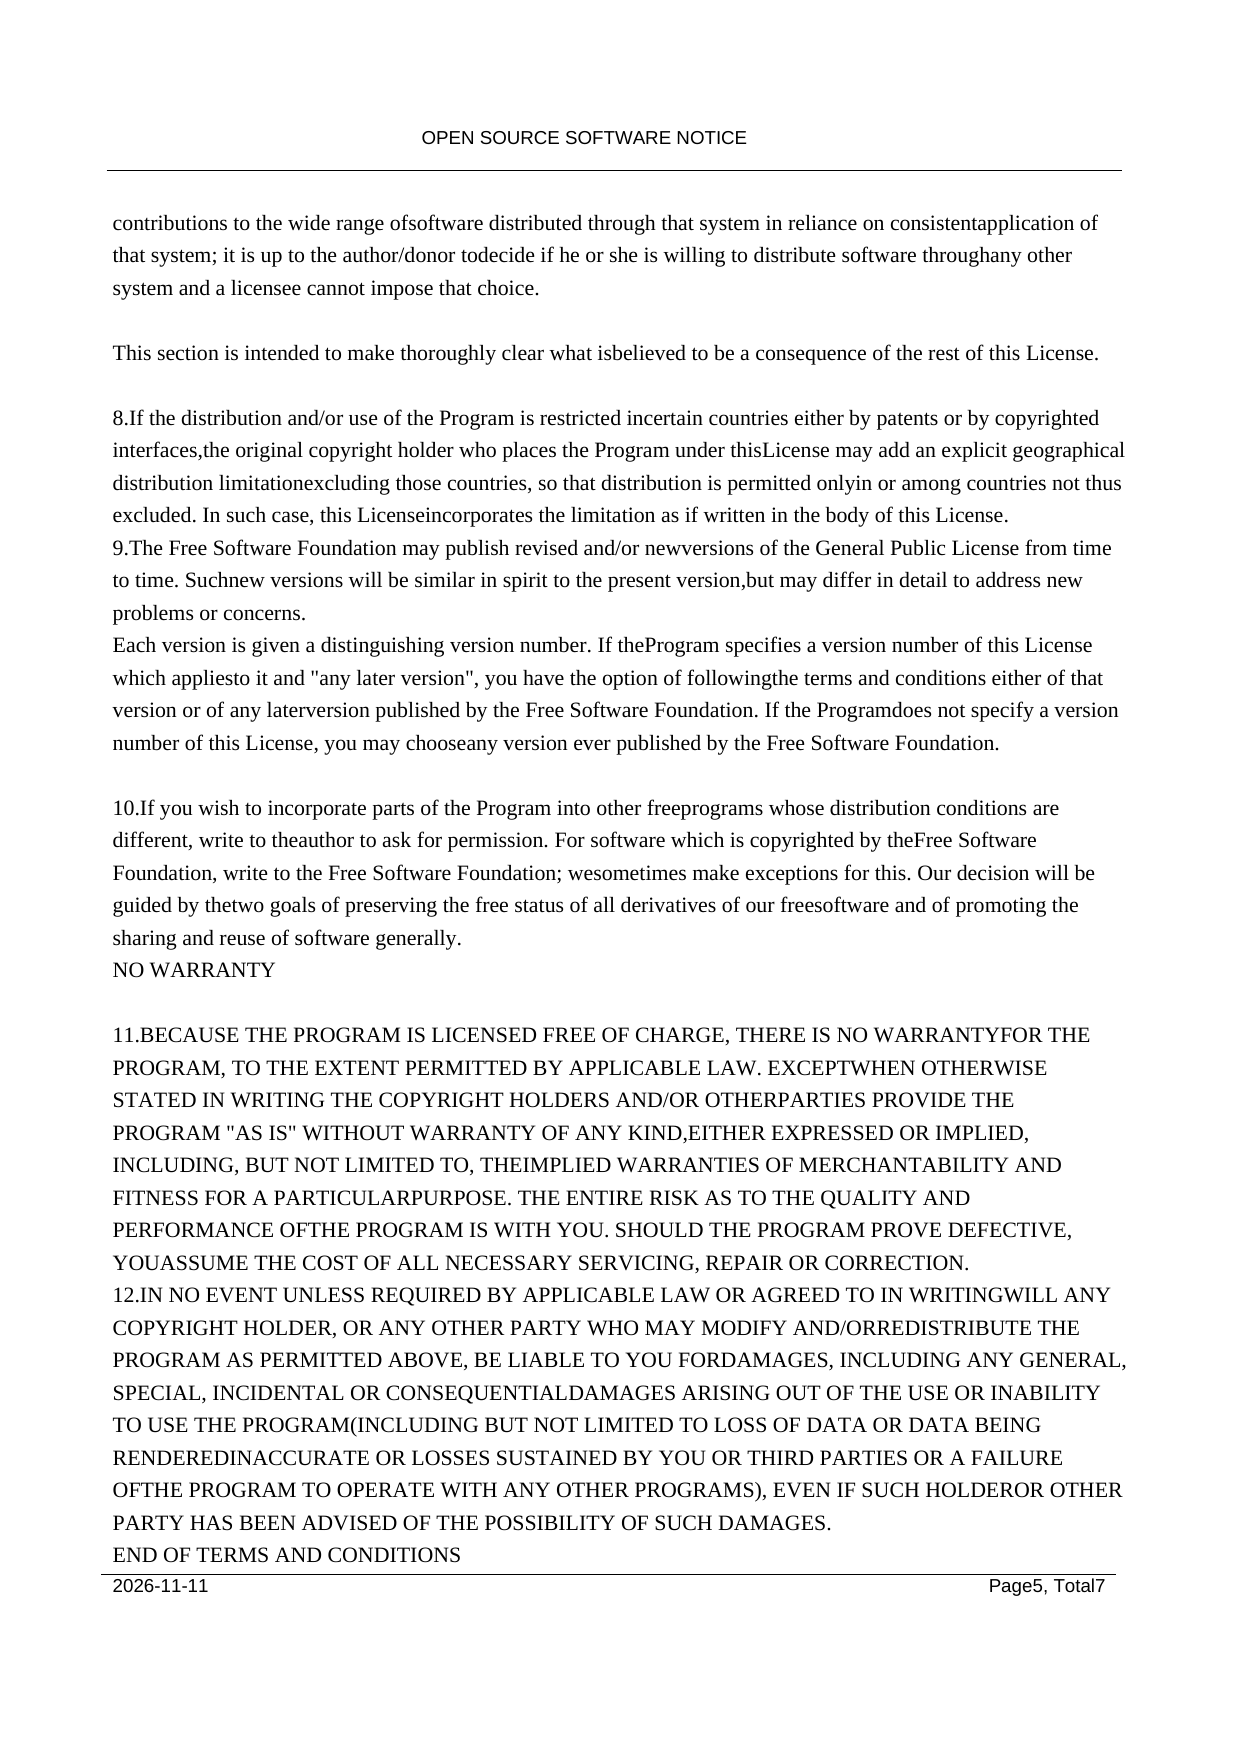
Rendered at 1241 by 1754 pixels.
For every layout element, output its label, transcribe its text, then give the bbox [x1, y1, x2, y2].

text 11.BECAUSE THE PROGRAM IS LICENSED FREE OF CHARGE, THERE IS NO WARRANTYFOR THE PROGRAM, TO THE EXTENT PERMITTED BY APPLICABLE LAW. EXCEPTWHEN OTHERWISE STATED IN WRITING THE COPYRIGHT HOLDERS AND/OR OTHERPARTIES PROVIDE THE PROGRAM "AS IS" WITHOUT WARRANTY OF ANY KIND,EITHER EXPRESSED OR IMPLIED, INCLUDING, BUT NOT LIMITED TO, THEIMPLIED WARRANTIES OF MERCHANTABILITY AND FITNESS FOR A PARTICULARPURPOSE. THE ENTIRE RISK AS TO THE QUALITY AND PERFORMANCE OFTHE PROGRAM IS WITH YOU. SHOULD THE PROGRAM PROVE DEFECTIVE, YOUASSUME THE COST OF ALL NECESSARY SERVICING, REPAIR OR CORRECTION. [112, 1019, 1128, 1279]
text 9.The Free Software Foundation may publish revised and/or newversions of the General Public License from time to time. Suchnew versions will be similar in spirit to the present version,but may differ in detail to address new problems or concerns. [112, 531, 1128, 629]
text Each version is given a distinguishing version number. If theProgram specifies a version number of this License which appliesto it and "any later version", you have the option of followingthe terms and conditions either of that version or of any laterversion published by the Free Software Foundation. If the Programdoes not specify a version number of this License, you may chooseany version ever published by the Free Software Foundation. [112, 629, 1128, 759]
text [112, 206, 1128, 304]
text 8.If the distribution and/or use of the Program is restricted incertain countries either by patents or by copyrighted interfaces,the original copyright holder who places the Program under thisLicense may add an explicit geographical distribution limitationexcluding those countries, so that distribution is permitted onlyin or among countries not thus excluded. In such case, this Licenseincorporates the limitation as if written in the body of this License. [112, 401, 1128, 531]
text This section is intended to make thoroughly clear what isbelieved to be a consequence of the rest of this License. [112, 336, 1128, 369]
text END OF TERMS AND CONDITIONS [112, 1539, 1128, 1571]
text 12.IN NO EVENT UNLESS REQUIRED BY APPLICABLE LAW OR AGREED TO IN WRITINGWILL ANY COPYRIGHT HOLDER, OR ANY OTHER PARTY WHO MAY MODIFY AND/ORREDISTRIBUTE THE PROGRAM AS PERMITTED ABOVE, BE LIABLE TO YOU FORDAMAGES, INCLUDING ANY GENERAL, SPECIAL, INCIDENTAL OR CONSEQUENTIALDAMAGES ARISING OUT OF THE USE OR INABILITY TO USE THE PROGRAM(INCLUDING BUT NOT LIMITED TO LOSS OF DATA OR DATA BEING RENDEREDINACCURATE OR LOSSES SUSTAINED BY YOU OR THIRD PARTIES OR A FAILURE OFTHE PROGRAM TO OPERATE WITH ANY OTHER PROGRAMS), EVEN IF SUCH HOLDEROR OTHER PARTY HAS BEEN ADVISED OF THE POSSIBILITY OF SUCH DAMAGES. [112, 1279, 1128, 1539]
text 10.If you wish to incorporate parts of the Program into other freeprograms whose distribution conditions are different, write to theauthor to ask for permission. For software which is copyrighted by theFree Software Foundation, write to the Free Software Foundation; wesometimes make exceptions for this. Our decision will be guided by thetwo goals of preserving the free status of all derivatives of our freesoftware and of promoting the sharing and reuse of software generally. [112, 791, 1128, 954]
text NO WARRANTY [112, 954, 1128, 986]
